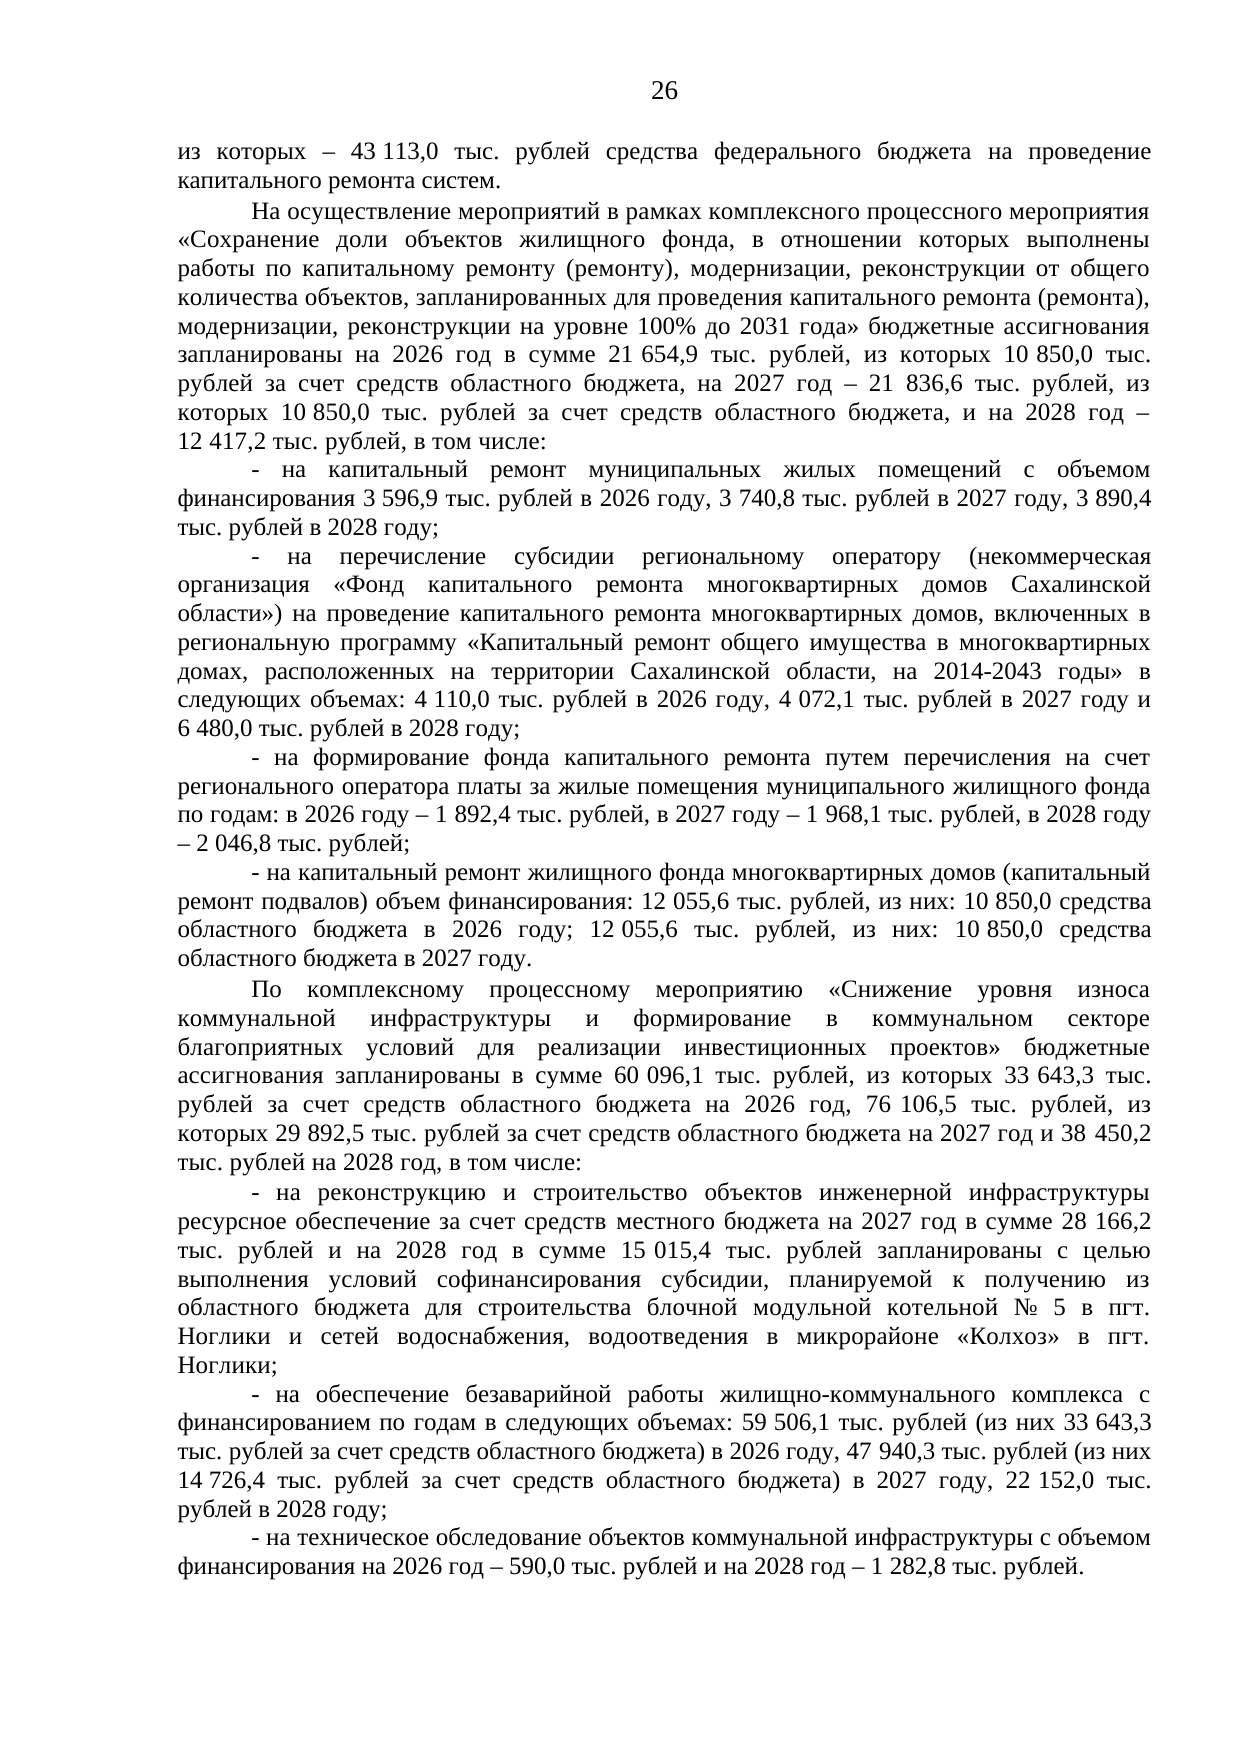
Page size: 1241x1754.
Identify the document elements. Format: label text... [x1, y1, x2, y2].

text - на капитальный ремонт муниципальных жилых помещений с объемом финансирования 3 596,9 тыс. рублей в 2026 году, 3 740,8 тыс. рублей в 2027 году, 3 890,4 тыс. рублей в 2028 году; [177, 454, 1152, 541]
text - на формирование фонда капитального ремонта путем перечисления на счет регионального оператора платы за жилые помещения муниципального жилищного фонда по годам: в 2026 году – 1 892,4 тыс. рублей, в 2027 году – 1 968,1 тыс. рублей, в 2028 году – 2 046,8 тыс. рублей; [177, 742, 1152, 857]
text - на перечисление субсидии региональному оператору (некоммерческая организация «Фонд капитального ремонта многоквартирных домов Сахалинской области») на проведение капитального ремонта многоквартирных домов, включенных в региональную программу «Капитальный ремонт общего имущества в многоквартирных домах, расположенных на территории Сахалинской области, на 2014-2043 годы» в следующих объемах: 4 110,0 тыс. рублей в 2026 году, 4 072,1 тыс. рублей в 2027 году и 6 480,0 тыс. рублей в 2028 году; [177, 541, 1152, 742]
text По комплексному процессному мероприятию «Снижение уровня износа коммунальной инфраструктуры и формирование в коммунальном секторе благоприятных условий для реализации инвестиционных проектов» бюджетные ассигнования запланированы в сумме 60 096,1 тыс. рублей, из которых 33 643,3 тыс. рублей за счет средств областного бюджета на 2026 год, 76 106,5 тыс. рублей, из которых 29 892,5 тыс. рублей за счет средств областного бюджета на 2027 год и 38 450,2 тыс. рублей на 2028 год, в том числе: [177, 974, 1152, 1175]
text - на капитальный ремонт жилищного фонда многоквартирных домов (капитальный ремонт подвалов) объем финансирования: 12 055,6 тыс. рублей, из них: 10 850,0 средства областного бюджета в 2026 году; 12 055,6 тыс. рублей, из них: 10 850,0 средства областного бюджета в 2027 году. [177, 857, 1152, 972]
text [177, 136, 1152, 194]
text - на техническое обследование объектов коммунальной инфраструктуры с объемом финансирования на 2026 год – 590,0 тыс. рублей и на 2028 год – 1 282,8 тыс. рублей. [177, 1522, 1152, 1580]
text - на обеспечение безаварийной работы жилищно-коммунального комплекса с финансированием по годам в следующих объемах: 59 506,1 тыс. рублей (из них 33 643,3 тыс. рублей за счет средств областного бюджета) в 2026 году, 47 940,3 тыс. рублей (из них 14 726,4 тыс. рублей за счет средств областного бюджета) в 2027 году, 22 152,0 тыс. рублей в 2028 году; [177, 1379, 1152, 1522]
text На осуществление мероприятий в рамках комплексного процессного мероприятия «Сохранение доли объектов жилищного фонда, в отношении которых выполнены работы по капитальному ремонту (ремонту), модернизации, реконструкции от общего количества объектов, запланированных для проведения капитального ремонта (ремонта), модернизации, реконструкции на уровне 100% до 2031 года» бюджетные ассигнования запланированы на 2026 год в сумме 21 654,9 тыс. рублей, из которых 10 850,0 тыс. рублей за счет средств областного бюджета, на 2027 год – 21 836,6 тыс. рублей, из которых 10 850,0 тыс. рублей за счет средств областного бюджета, и на 2028 год – 12 417,2 тыс. рублей, в том числе: [177, 196, 1152, 454]
text - на реконструкцию и строительство объектов инженерной инфраструктуры ресурсное обеспечение за счет средств местного бюджета на 2027 год в сумме 28 166,2 тыс. рублей и на 2028 год в сумме 15 015,4 тыс. рублей запланированы с целью выполнения условий софинансирования субсидии, планируемой к получению из областного бюджета для строительства блочной модульной котельной № 5 в пгт. Ноглики и сетей водоснабжения, водоотведения в микрорайоне «Колхоз» в пгт. Ноглики; [177, 1177, 1152, 1379]
